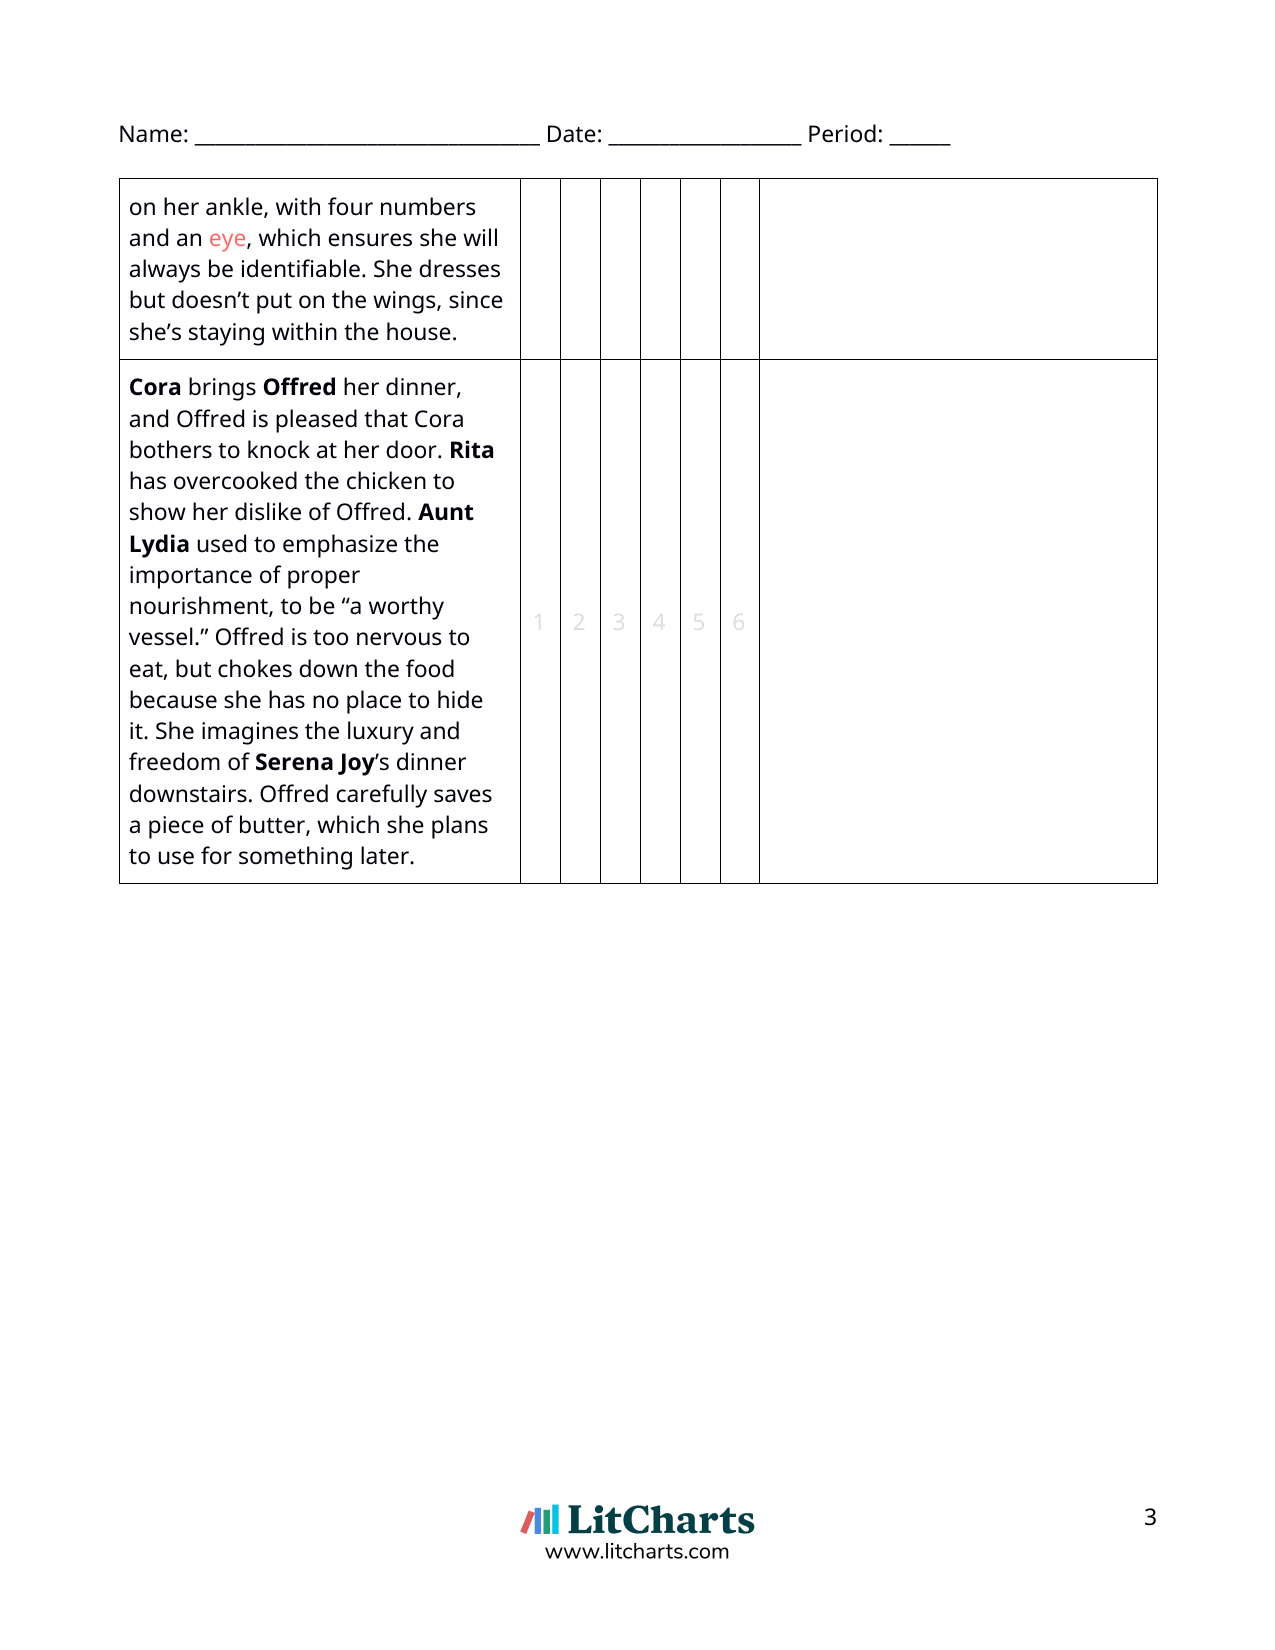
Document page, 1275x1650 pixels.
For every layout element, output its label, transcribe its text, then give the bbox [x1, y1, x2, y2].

table_cell 3 [601, 360, 640, 883]
table_cell 2 [561, 179, 600, 359]
table_cell 5 [681, 179, 720, 359]
table_cell 5 [681, 360, 720, 883]
table_cell 6 [721, 360, 759, 883]
picture [514, 1498, 761, 1567]
table_cell 4 [641, 360, 680, 883]
table_cell 1 [521, 179, 560, 359]
table_cell 2 [561, 360, 600, 883]
table_cell 4 [641, 179, 680, 359]
table_cell 6 [721, 179, 759, 359]
table_cell [760, 360, 1157, 883]
table_cell [760, 179, 1157, 359]
table_cell 1 [521, 360, 560, 883]
table_cell 3 [601, 179, 640, 359]
table_cell Cora brings Offred her dinner, and Offred is pleased that Cora bothers to knock at her door. Rita has overcooked the chicken to show her dislike of Offred. Aunt Lydia used to emphasize the importance of proper nourishment, to be “a worthy vessel.” Offred is too nervous to eat, but chokes down the food because she has no place to hide it. She imagines the luxury and freedom of Serena Joy’s dinner downstairs. Offred carefully saves a piece of butter, which she plans to use for something later. [120, 360, 520, 883]
